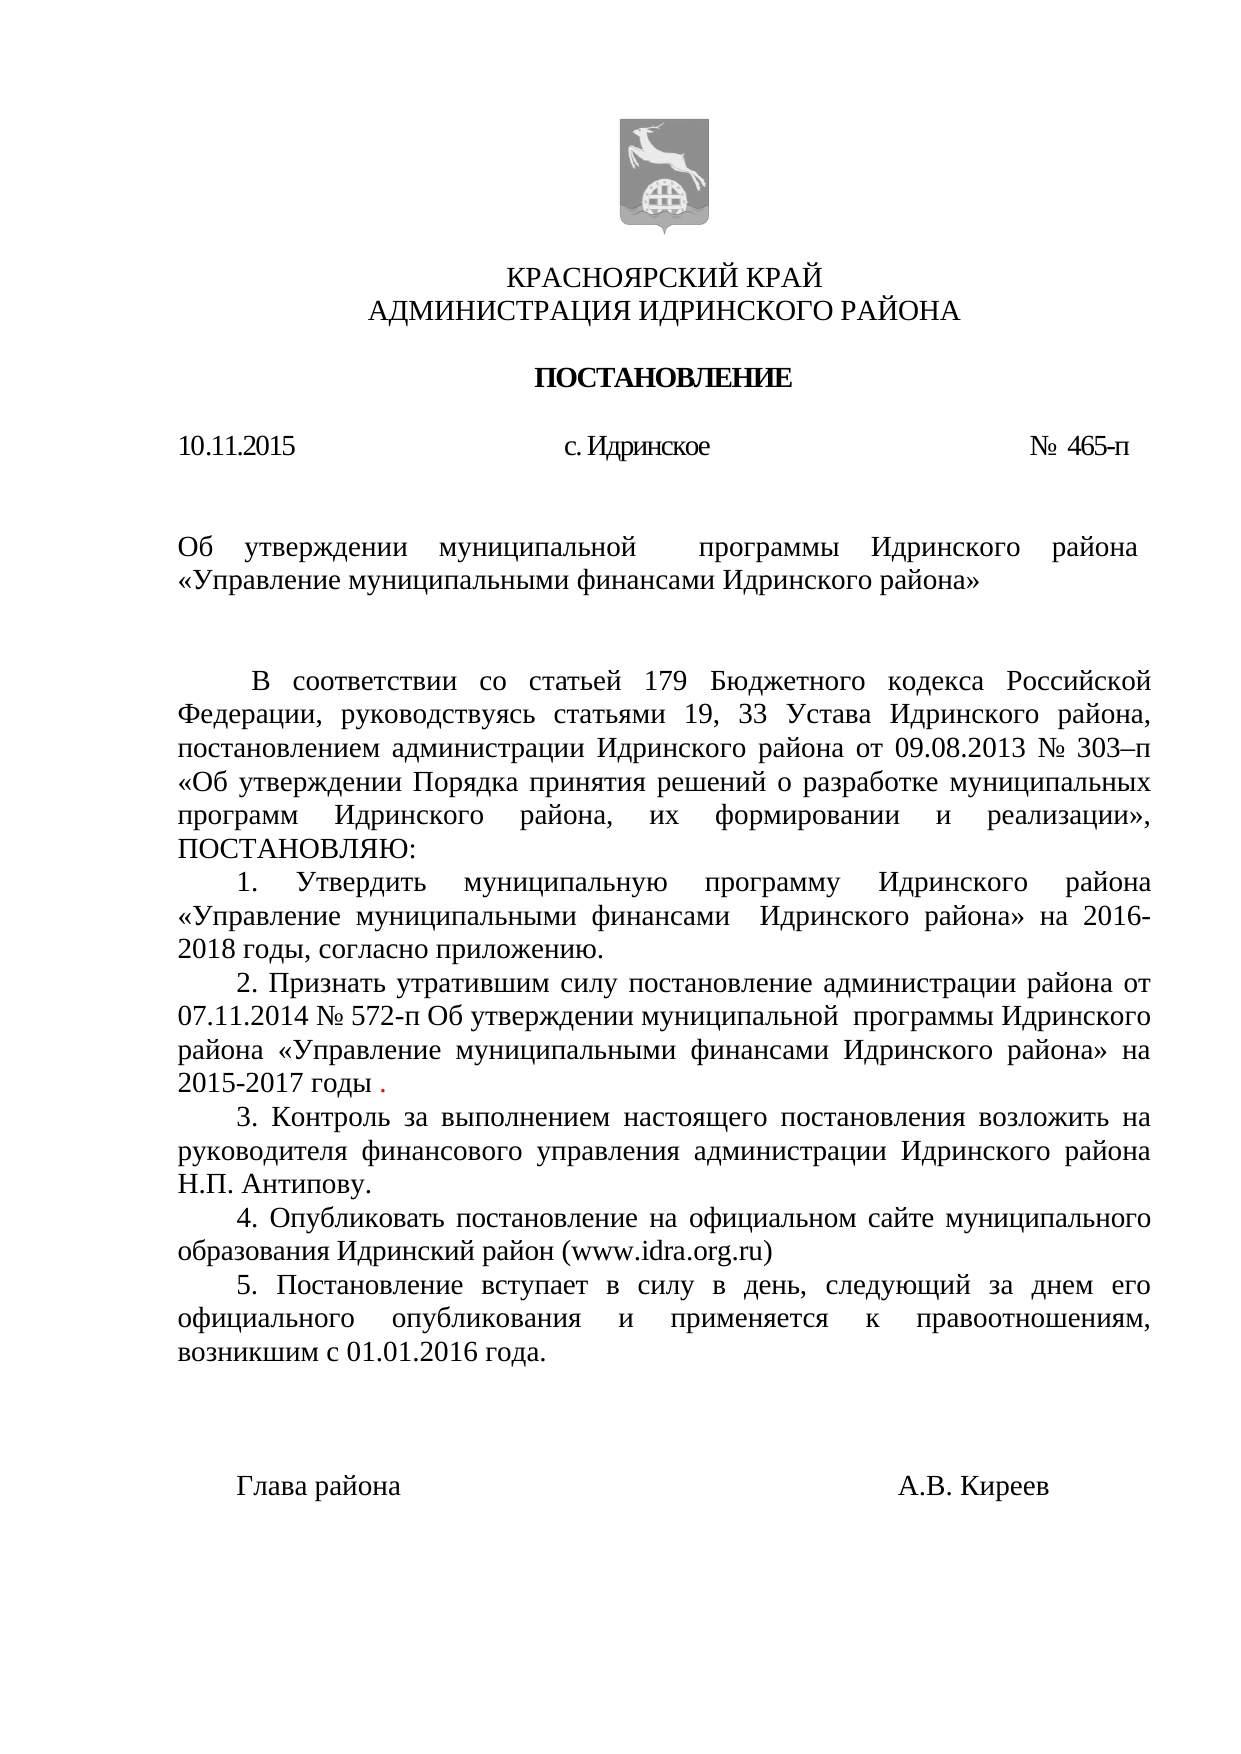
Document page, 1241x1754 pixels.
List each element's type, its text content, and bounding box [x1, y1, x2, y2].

text В соответствии со статьей 179 Бюджетного кодекса Российской Федерации, руководствуясь статьями 19, 33 Устава Идринского района, постановлением администрации Идринского района от 09.08.2013 № 303–п «Об утверждении Порядка принятия решений о разработке муниципальных программ Идринского района, их формировании и реализации», ПОСТАНОВЛЯЮ: [177, 663, 1152, 864]
table_header Об утверждении муниципальной программы Идринского района «Управление муниципальными финансами Идринского района» [166, 495, 1150, 629]
list Глава района А.В. Киреев [236, 1468, 1152, 1502]
list 3. Контроль за выполнением настоящего постановления возложить на руководителя финансового управления администрации Идринского района Н.П. Антипову. [177, 1099, 1152, 1200]
text 10.11.2015 с. Идринское № 465-п [177, 428, 1152, 462]
list 5. Постановление вступает в силу в день, следующий за днем его официального опубликования и применяется к правоотношениям, возникшим с 01.01.2016 года. [177, 1267, 1152, 1367]
text ПОСТАНОВЛЕНИЕ [177, 361, 1152, 394]
list 4. Опубликовать постановление на официальном сайте муниципального образования Идринский район (www.idra.org.ru) [177, 1200, 1152, 1267]
text 2. Признать утратившим силу постановление администрации района от 07.11.2014 № 572-п Об утверждении муниципальной программы Идринского района «Управление муниципальными финансами Идринского района» на 2015-2017 годы . [177, 965, 1152, 1099]
text КРАСНОЯРСКИЙ КРАЙ [177, 260, 1152, 293]
text АДМИНИСТРАЦИЯ ИДРИНСКОГО РАЙОНА [177, 293, 1152, 327]
list Утвердить муниципальную программу Идринского района «Управление муниципальными финансами Идринского района» на 2016-2018 годы, согласно приложению. [177, 864, 1152, 965]
